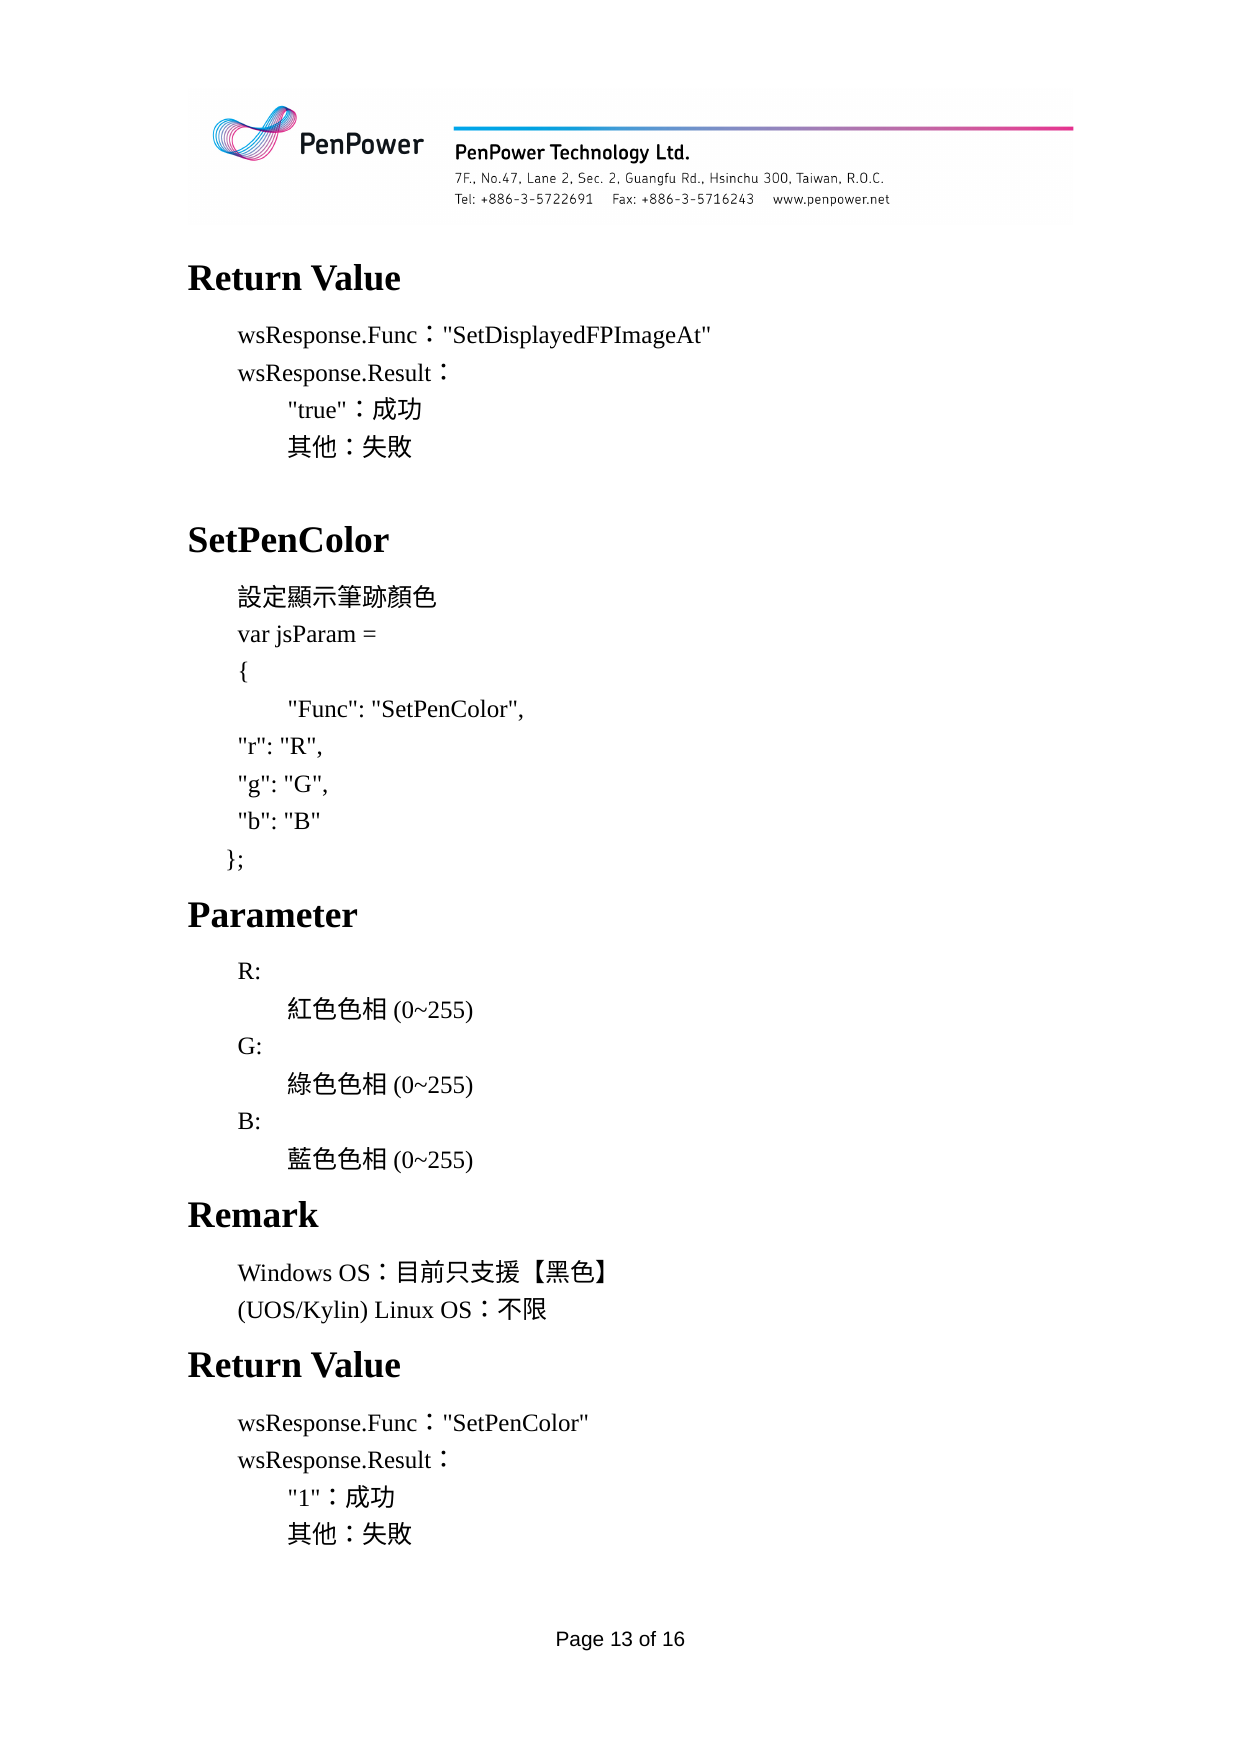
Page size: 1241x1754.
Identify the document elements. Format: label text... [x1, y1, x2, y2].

text G: 綠色色相 (0~255) [187, 1027, 1053, 1102]
text var jsParam = [187, 614, 1053, 652]
text SetPenColor [187, 502, 1053, 577]
text Return Value [187, 1327, 1053, 1402]
text wsResponse.Func："SetDisplayedFPImageAt" [187, 314, 1053, 352]
text wsResponse.Result： [187, 1439, 1053, 1477]
text "true"：成功 [187, 389, 1053, 427]
text "r": "R", [187, 727, 1053, 764]
text B: 藍色色相 (0~255) [237, 1102, 1053, 1177]
text "b": "B" [187, 802, 1053, 839]
text Parameter [187, 877, 1053, 952]
text wsResponse.Func："SetPenColor" [187, 1402, 1053, 1439]
picture [187, 88, 1074, 225]
text R: 紅色色相 (0~255) [187, 952, 1053, 1027]
text "Func": "SetPenColor", [187, 689, 1053, 727]
text wsResponse.Result： [187, 352, 1053, 389]
text 設定顯示筆跡顏色 [187, 577, 1053, 614]
text Return Value [187, 239, 1053, 314]
text 其他：失敗 [237, 427, 1053, 464]
text { [187, 652, 1053, 689]
text "1"：成功 [187, 1477, 1053, 1514]
text 其他：失敗 [237, 1514, 1053, 1552]
text (UOS/Kylin) Linux OS：不限 [187, 1289, 1053, 1327]
text Windows OS：目前只支援【黑色】 [187, 1252, 1053, 1289]
text Remark [187, 1177, 1053, 1252]
text }; [187, 839, 1053, 877]
text "g": "G", [187, 764, 1053, 802]
